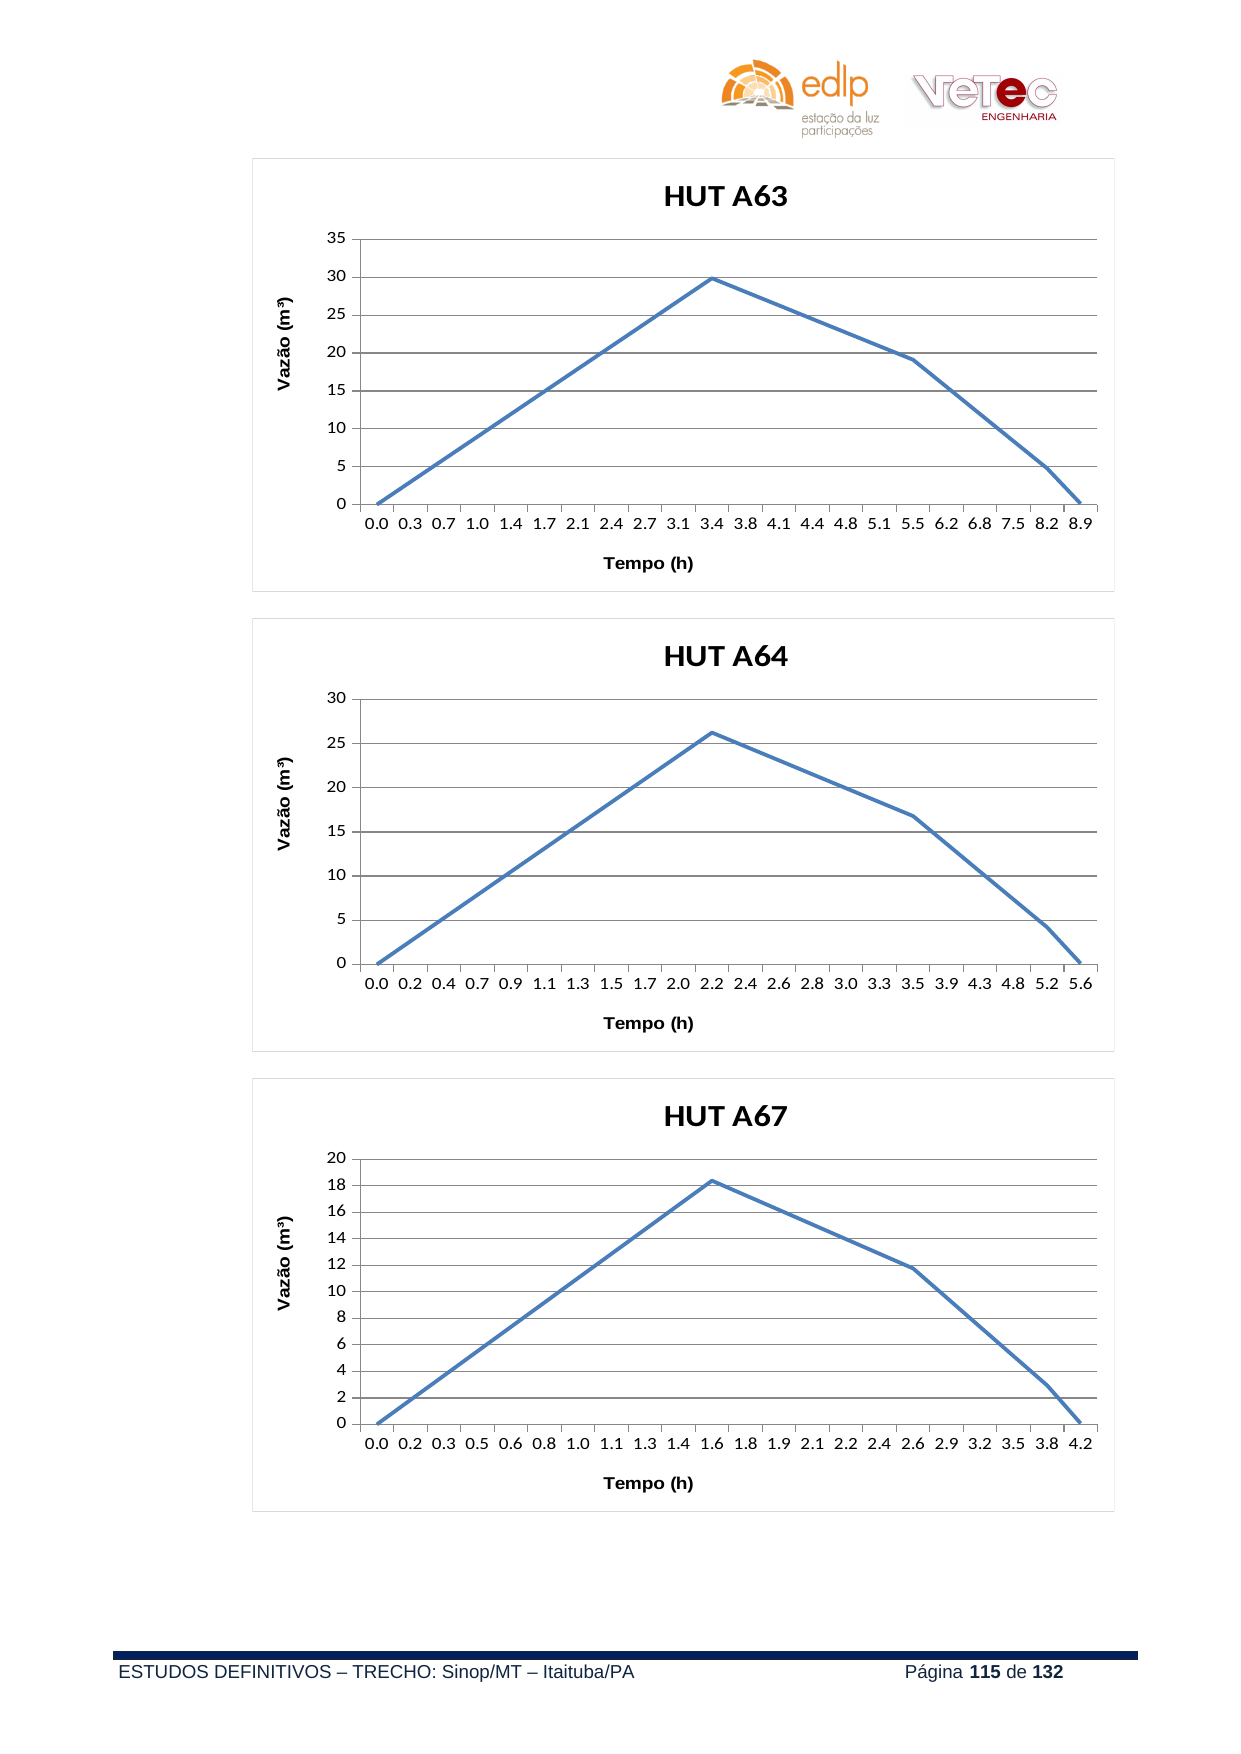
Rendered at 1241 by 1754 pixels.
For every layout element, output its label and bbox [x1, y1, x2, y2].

picture [904, 73, 1064, 127]
picture [700, 27, 893, 158]
